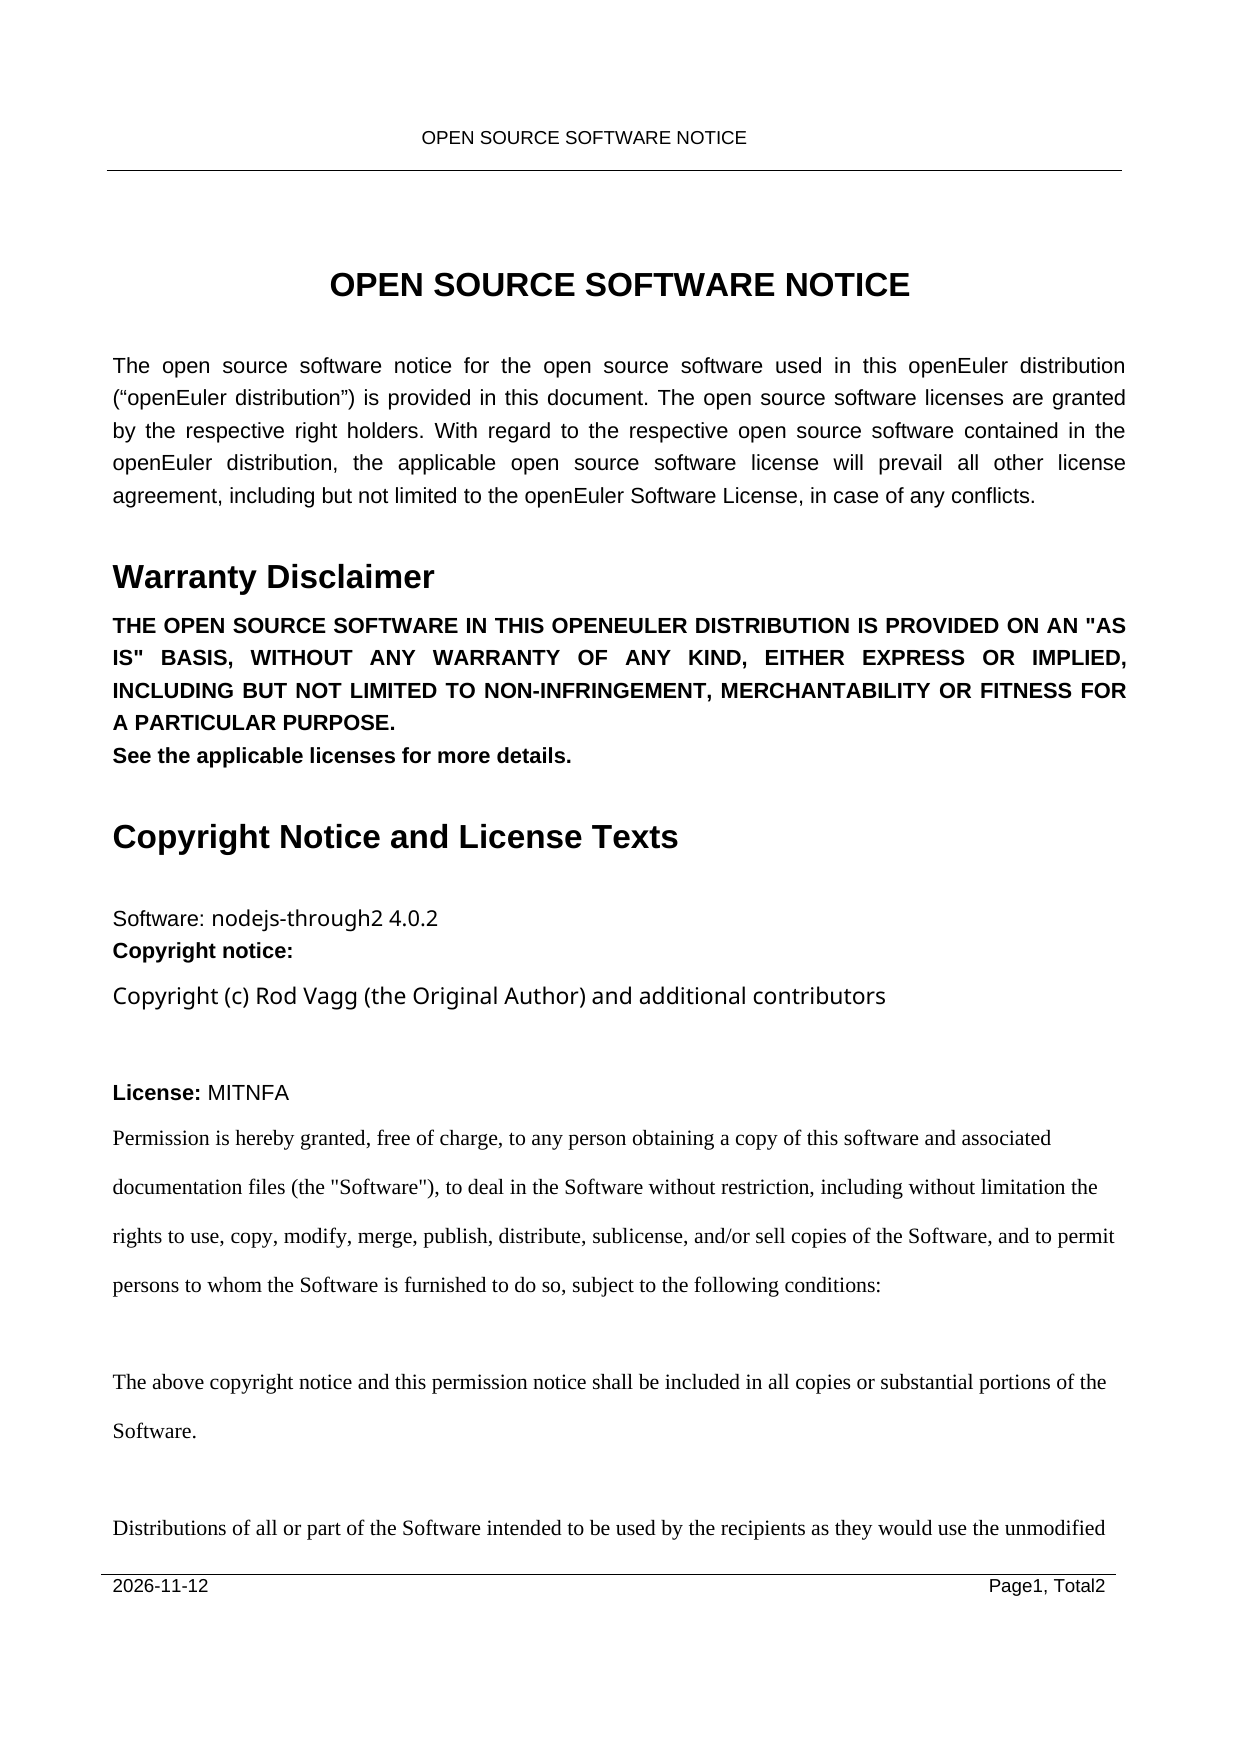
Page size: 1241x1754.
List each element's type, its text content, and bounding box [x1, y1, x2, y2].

text Copyright notice: [112, 934, 1128, 966]
text The open source software notice for the open source software used in this openEuler distribution (“openEuler distribution”) is provided in this document. The open source software licenses are granted by the respective right holders. With regard to the respective open source software contained in the openEuler distribution, the applicable open source software license will prevail all other license agreement, including but not limited to the openEuler Software License, in case of any conflicts. [112, 349, 1128, 511]
text Software: nodejs-through2 4.0.2 [112, 901, 1128, 934]
text License: MITNFA [112, 1077, 1128, 1109]
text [112, 1122, 1128, 1544]
text Copyright (c) Rod Vagg (the Original Author) and additional contributors [112, 979, 1128, 1060]
text Copyright Notice and License Texts [112, 804, 1128, 869]
text Warranty Disclaimer [112, 544, 1128, 609]
text OPEN SOURCE SOFTWARE NOTICE [112, 251, 1128, 316]
text THE OPEN SOURCE SOFTWARE IN THIS OPENEULER DISTRIBUTION IS PROVIDED ON AN "AS IS" BASIS, WITHOUT ANY WARRANTY OF ANY KIND, EITHER EXPRESS OR IMPLIED, INCLUDING BUT NOT LIMITED TO NON-INFRINGEMENT, MERCHANTABILITY OR FITNESS FOR A PARTICULAR PURPOSE. See the applicable licenses for more details. [112, 609, 1128, 771]
